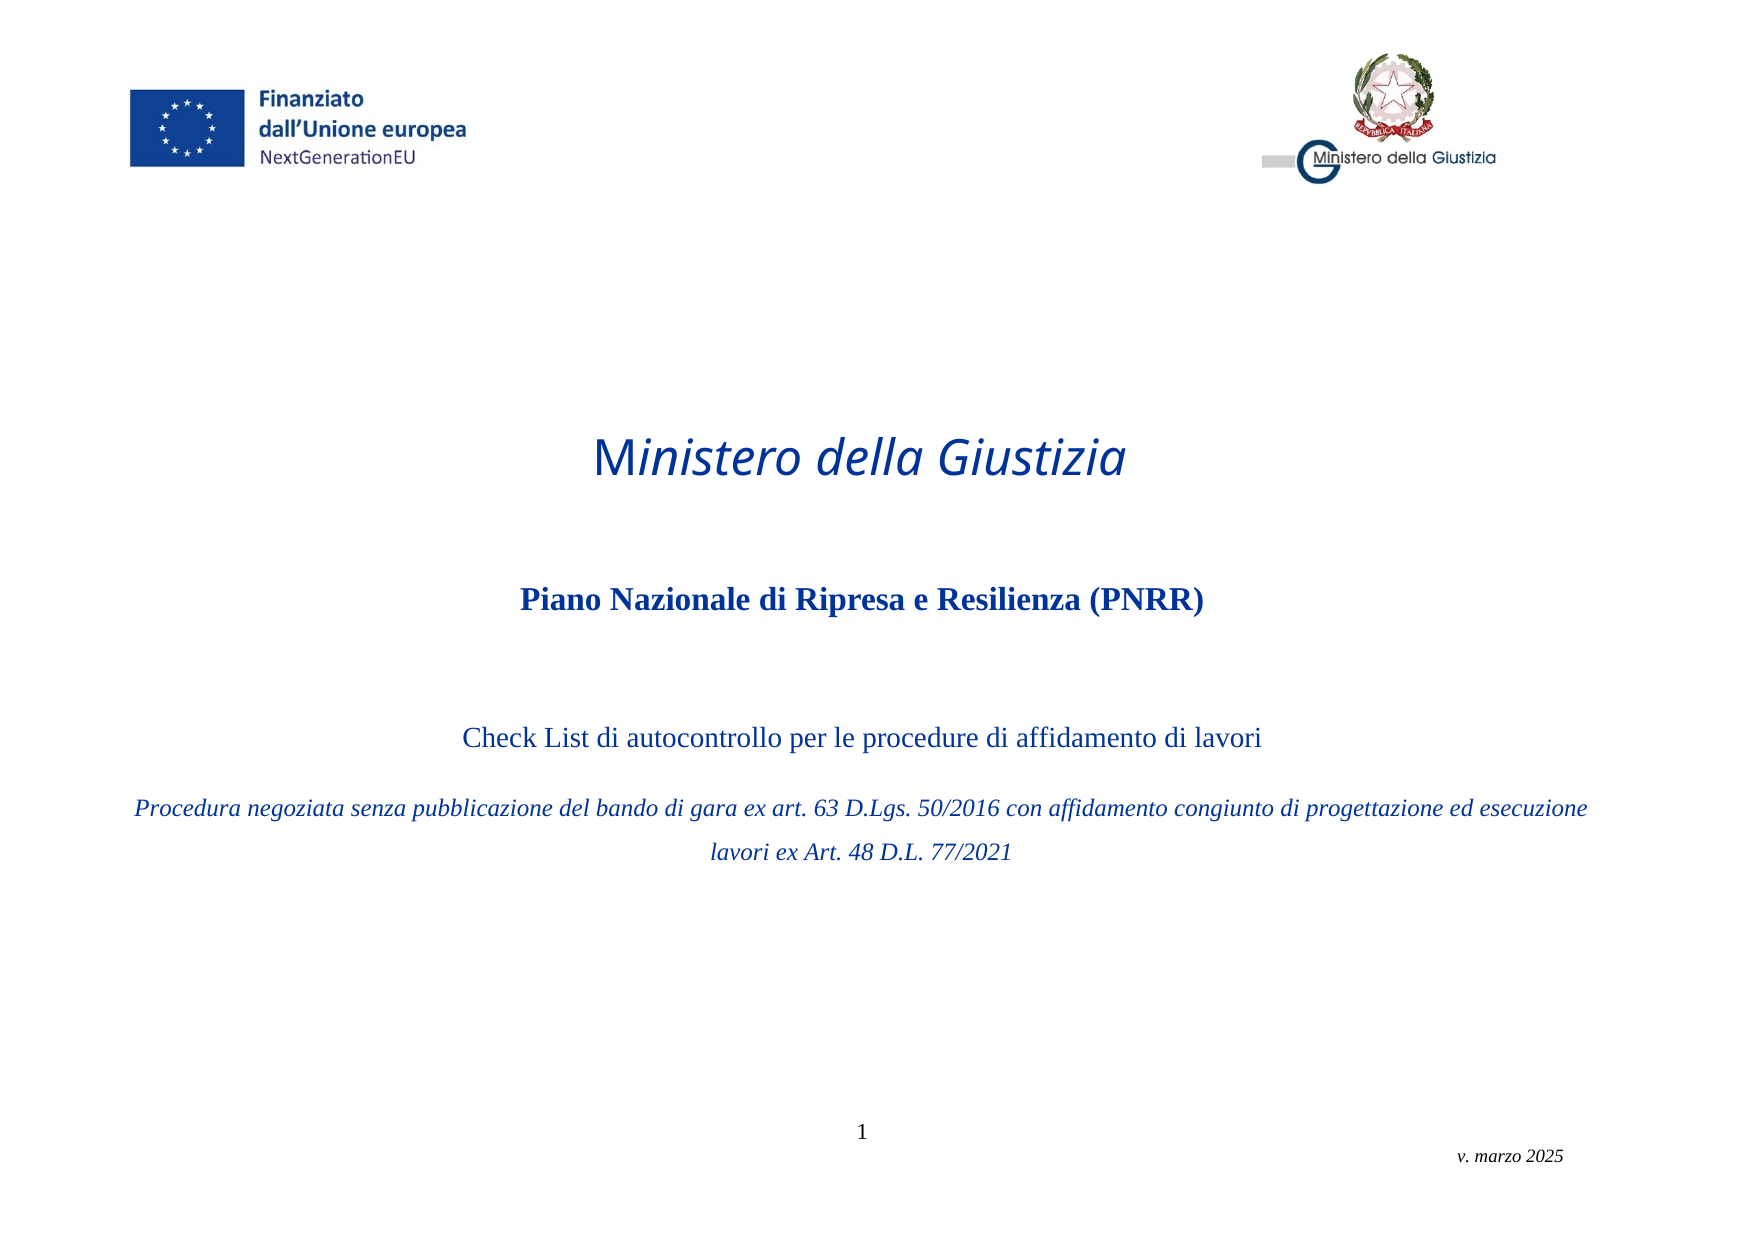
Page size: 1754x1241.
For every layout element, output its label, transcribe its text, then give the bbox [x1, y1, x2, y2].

text Check List di autocontrollo per le procedure di affidamento di lavori [118, 713, 1606, 756]
text Piano Nazionale di Ripresa e Resilienza (PNRR) [118, 575, 1606, 619]
picture [1199, 42, 1605, 227]
text Ministero della Giustizia [118, 417, 1606, 490]
text Procedura negoziata senza pubblicazione del bando di gara ex art. 63 D.Lgs. 50/2016 con affidamento congiunto di progettazione ed esecuzione lavori ex Art. 48 D.L. 77/2021 [118, 781, 1606, 869]
picture [118, 80, 485, 177]
